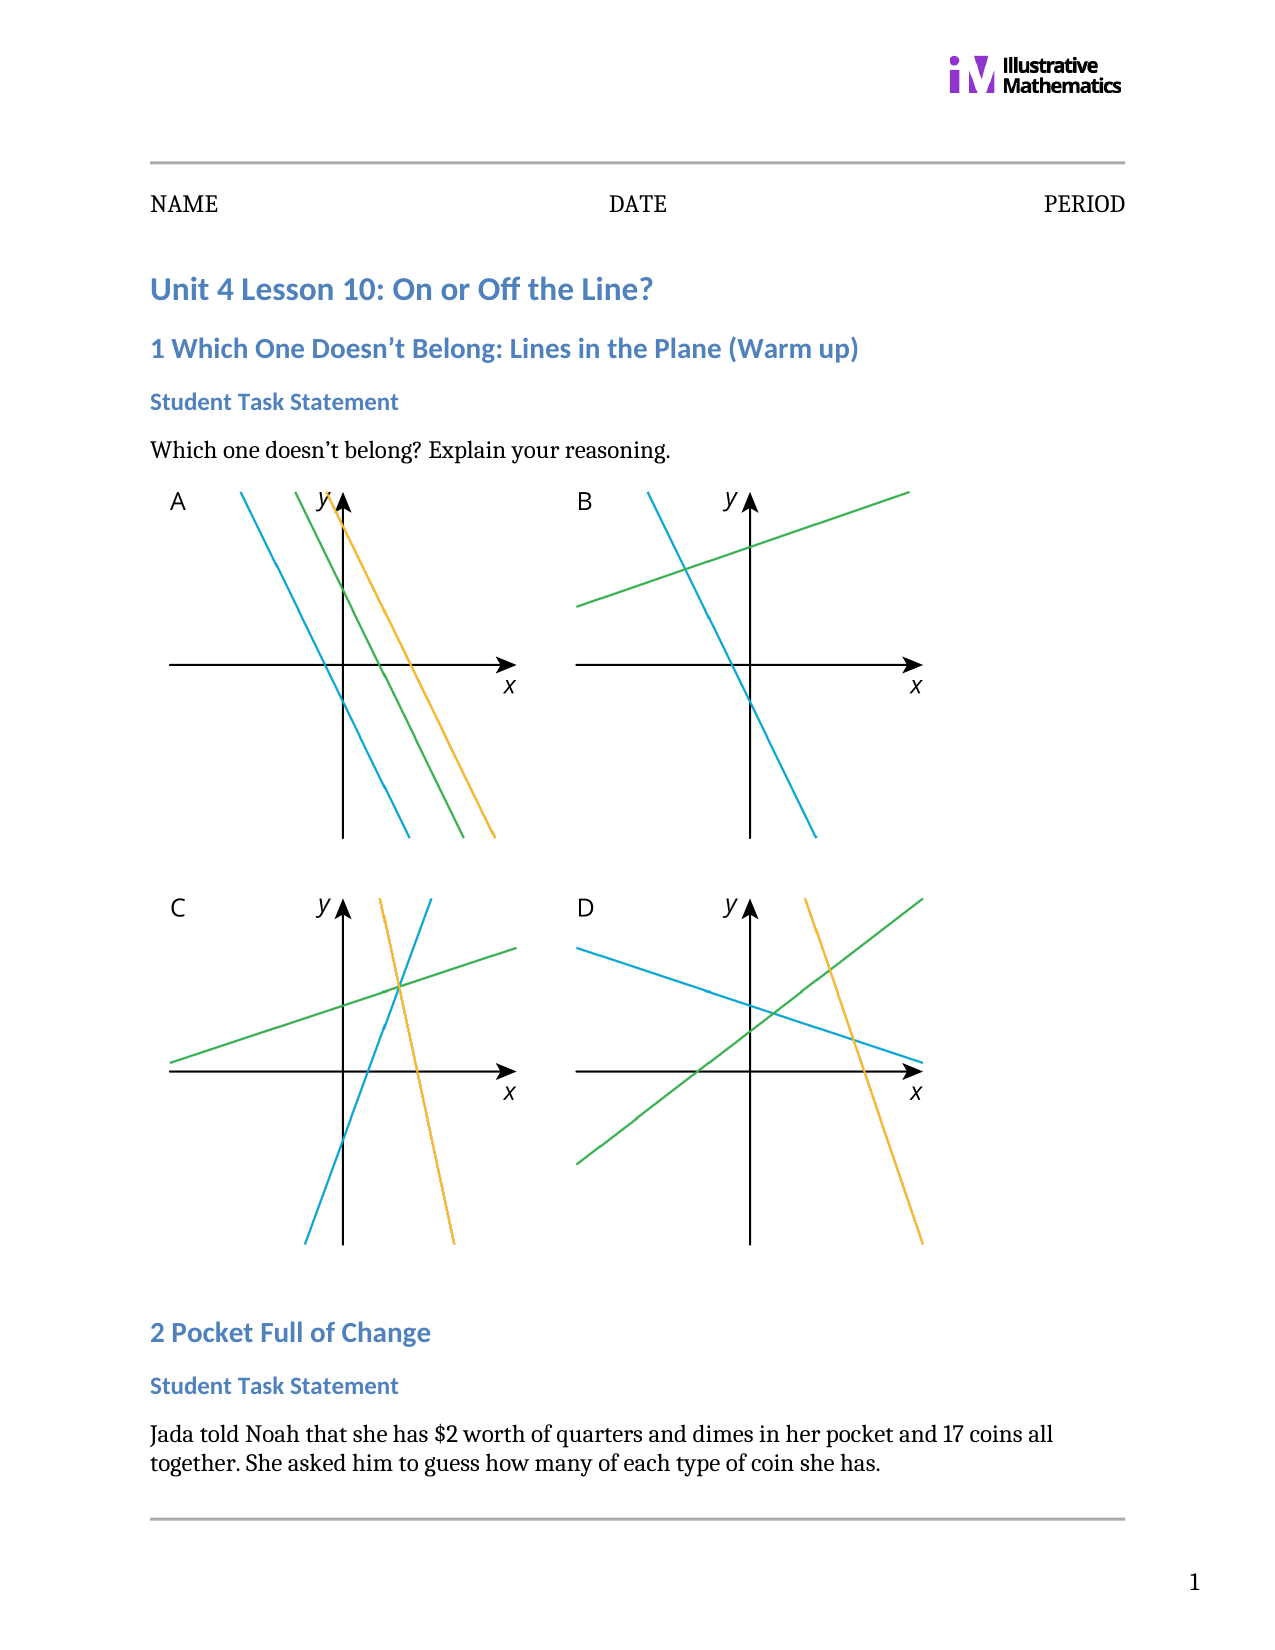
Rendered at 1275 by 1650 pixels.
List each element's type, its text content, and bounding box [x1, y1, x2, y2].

text Which one doesn’t belong? Explain your reasoning. [150, 436, 1125, 464]
subtitle Student Task Statement [150, 386, 1125, 417]
text Jada told Noah that she has $2 worth of quarters and dimes in her pocket and 17 coins all together. She asked him to guess how many of each type of coin she has. [150, 1420, 1125, 1477]
subtitle Unit 4 Lesson 10: On or Off the Line? [150, 268, 1125, 309]
subtitle Student Task Statement [150, 1370, 1125, 1401]
picture [168, 483, 924, 1246]
subtitle 2 Pocket Full of Change [150, 1314, 1125, 1349]
picture [949, 55, 1121, 93]
subtitle 1 Which One Doesn’t Belong: Lines in the Plane (Warm up) [150, 330, 1125, 366]
